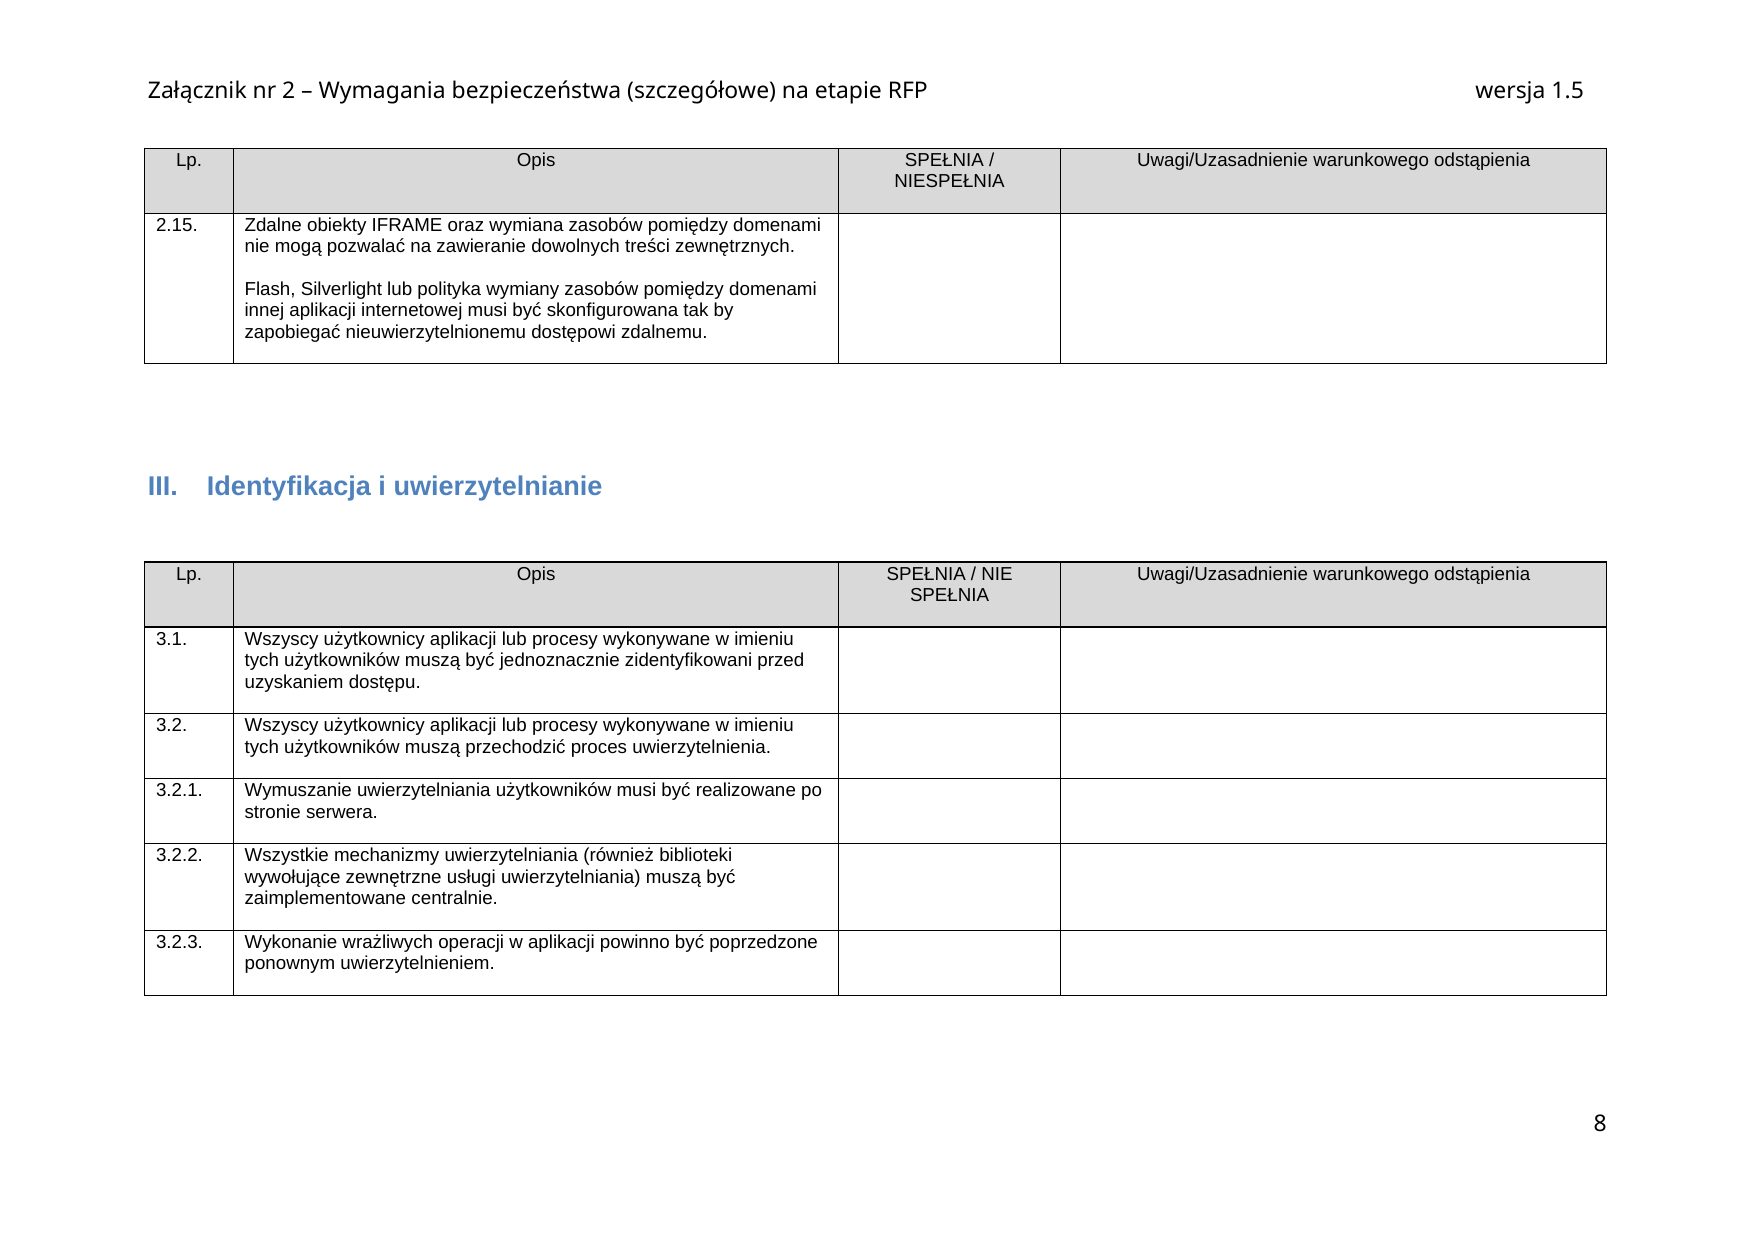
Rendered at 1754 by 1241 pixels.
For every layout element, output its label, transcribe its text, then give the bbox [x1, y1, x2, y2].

table_cell [839, 931, 1060, 994]
table_cell [839, 844, 1060, 929]
table_header Opis [234, 563, 838, 626]
table_header SPEŁNIA / NIESPEŁNIA [839, 149, 1060, 213]
table_cell [1061, 844, 1606, 929]
table_cell Wszyscy użytkownicy aplikacji lub procesy wykonywane w imieniu tych użytkowników muszą być jednoznacznie zidentyfikowani przed uzyskaniem dostępu. [234, 628, 838, 713]
table_header Uwagi/Uzasadnienie warunkowego odstąpienia [1061, 149, 1606, 213]
table_cell [839, 628, 1060, 713]
table_cell [839, 779, 1060, 843]
table_cell Zdalne obiekty IFRAME oraz wymiana zasobów pomiędzy domenami nie mogą pozwalać na zawieranie dowolnych treści zewnętrznych. Flash, Silverlight lub polityka wymiany zasobów pomiędzy domenami innej aplikacji internetowej musi być skonfigurowana tak by zapobiegać nieuwierzytelnionemu dostępowi zdalnemu. [234, 214, 838, 363]
table_cell [839, 714, 1060, 778]
table_cell [145, 779, 233, 843]
table_cell [1061, 931, 1606, 994]
table_cell [145, 628, 233, 713]
table_cell [145, 214, 233, 363]
table_cell [145, 844, 233, 929]
table_header Opis [234, 149, 838, 213]
table_header Lp. [145, 563, 233, 626]
subtitle Identyfikacja i uwierzytelnianie [148, 470, 1606, 502]
table_cell Wszyscy użytkownicy aplikacji lub procesy wykonywane w imieniu tych użytkowników muszą przechodzić proces uwierzytelnienia. [234, 714, 838, 778]
table_cell [1061, 779, 1606, 843]
table_header SPEŁNIA / NIE SPEŁNIA [839, 563, 1060, 626]
table_cell [1061, 714, 1606, 778]
table_header Uwagi/Uzasadnienie warunkowego odstąpienia [1061, 563, 1606, 626]
table_cell Wykonanie wrażliwych operacji w aplikacji powinno być poprzedzone ponownym uwierzytelnieniem. [234, 931, 838, 994]
table_cell Wszystkie mechanizmy uwierzytelniania (również biblioteki wywołujące zewnętrzne usługi uwierzytelniania) muszą być zaimplementowane centralnie. [234, 844, 838, 929]
table_cell Wymuszanie uwierzytelniania użytkowników musi być realizowane po stronie serwera. [234, 779, 838, 843]
table_cell [145, 714, 233, 778]
table_cell [839, 214, 1060, 363]
table_cell [145, 931, 233, 994]
table_header Lp. [145, 149, 233, 213]
table_cell [1061, 214, 1606, 363]
table_cell [1061, 628, 1606, 713]
